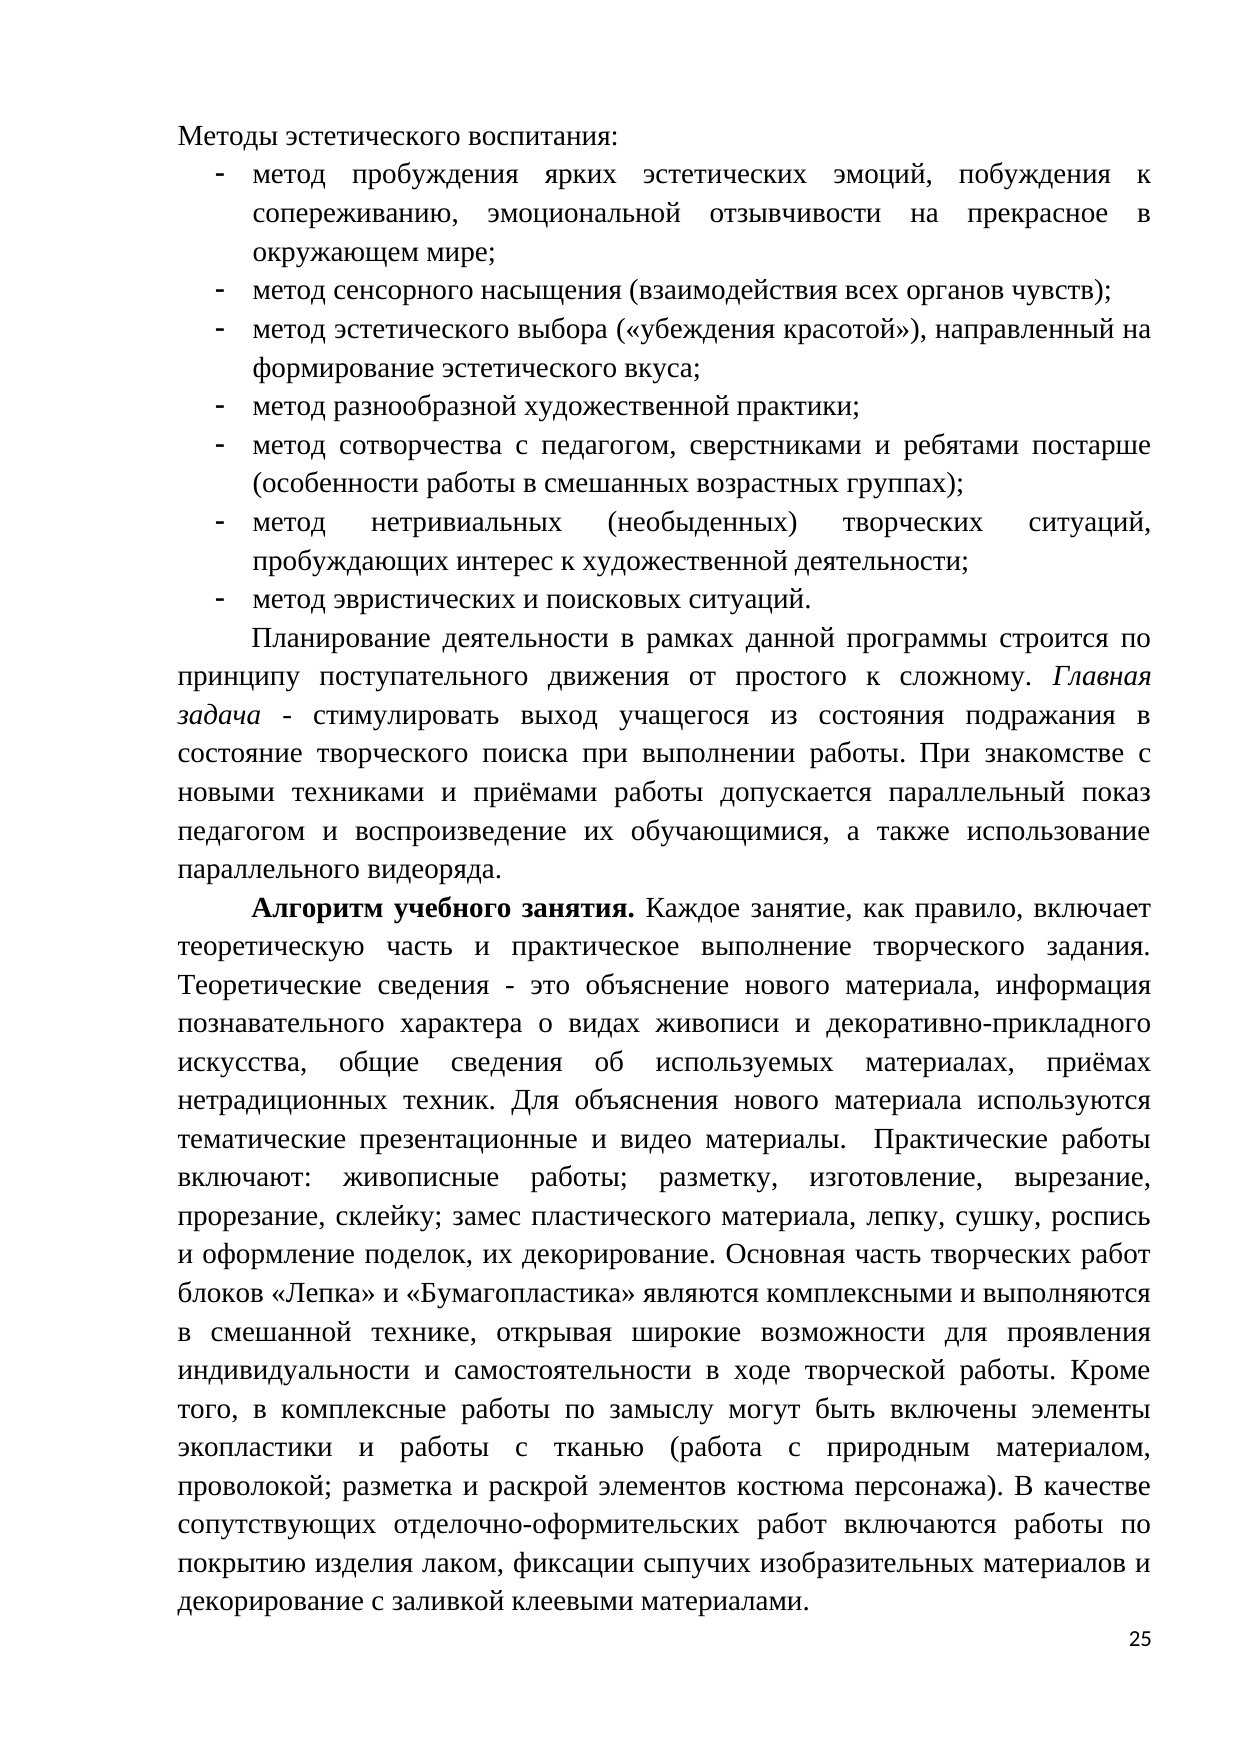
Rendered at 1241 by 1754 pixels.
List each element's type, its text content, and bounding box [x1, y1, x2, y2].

list метод нетривиальных (необыденных) творческих ситуаций, пробуждающих интерес к художественной деятельности; [215, 504, 1152, 576]
text Методы эстетического воспитания: [177, 118, 1152, 152]
text Алгоритм учебного занятия. Каждое занятие, как правило, включает теоретическую часть и практическое выполнение творческого задания. Теоретические сведения - это объяснение нового материала, информация познавательного характера о видах живописи и декоративно-прикладного искусства, общие сведения об используемых материалах, приёмах нетрадиционных техник. Для объяснения нового материала используются тематические презентационные и видео материалы. Практические работы включают: живописные работы; разметку, изготовление, вырезание, прорезание, склейку; замес пластического материала, лепку, сушку, роспись и оформление поделок, их декорирование. Основная часть творческих работ блоков «Лепка» и «Бумагопластика» являются комплексными и выполняются в смешанной технике, открывая широкие возможности для проявления индивидуальности и самостоятельности в ходе творческой работы. Кроме того, в комплексные работы по замыслу могут быть включены элементы экопластики и работы с тканью (работа с природным материалом, проволокой; разметка и раскрой элементов костюма персонажа). В качестве сопутствующих отделочно-оформительских работ включаются работы по покрытию изделия лаком, фиксации сыпучих изобразительных материалов и декорирование с заливкой клеевыми материалами. [177, 890, 1152, 1617]
list метод сотворчества с педагогом, сверстниками и ребятами постарше (особенности работы в смешанных возрастных группах); [215, 427, 1152, 499]
list метод разнообразной художественной практики; [215, 388, 1152, 422]
list метод эвристических и поисковых ситуаций. [215, 581, 1152, 615]
list метод пробуждения ярких эстетических эмоций, побуждения к сопереживанию, эмоциональной отзывчивости на прекрасное в окружающем мире; [215, 157, 1152, 267]
list метод сенсорного насыщения (взаимодействия всех органов чувств); [215, 272, 1152, 306]
list метод эстетического выбора («убеждения красотой»), направленный на формирование эстетического вкуса; [215, 311, 1152, 383]
list Планирование деятельности в рамках данной программы строится по принципу поступательного движения от простого к сложному. Главная задача - стимулировать выход учащегося из состояния подражания в состояние творческого поиска при выполнении работы. При знакомстве с новыми техниками и приёмами работы допускается параллельный показ педагогом и воспроизведение их обучающимися, а также использование параллельного видеоряда. [177, 620, 1152, 885]
